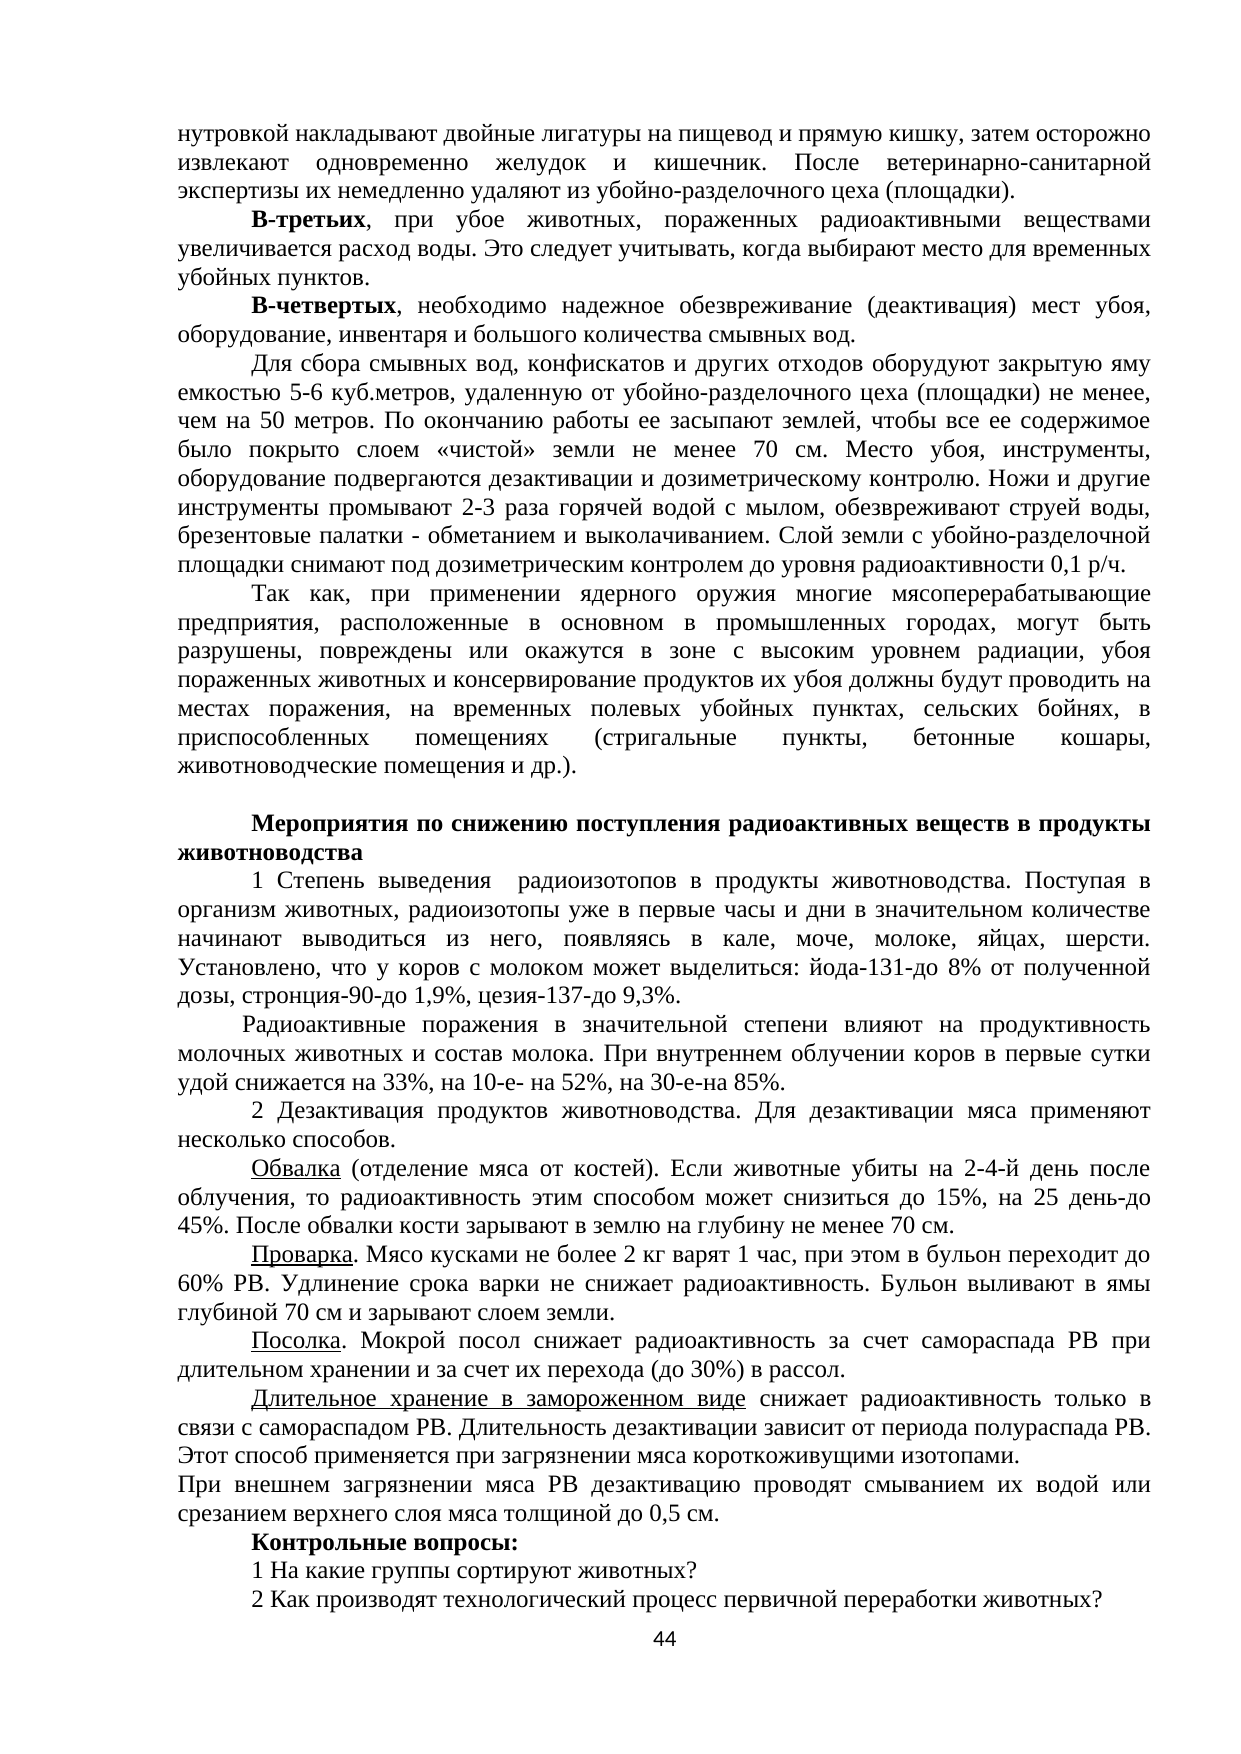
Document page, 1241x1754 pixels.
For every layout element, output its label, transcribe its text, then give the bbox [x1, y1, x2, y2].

text Мероприятия по снижению поступления радиоактивных веществ в продукты животноводства [177, 808, 1152, 866]
text Обвалка (отделение мяса от костей). Если животные убиты на 2-4-й день после облучения, то радиоактивность этим способом может снизиться до 15%, на 25 день-до 45%. После обвалки кости зарывают в землю на глубину не менее 70 см. [177, 1153, 1152, 1239]
text 2 Дезактивация продуктов животноводства. Для дезактивации мяса применяют несколько способов. [177, 1096, 1152, 1153]
text Радиоактивные поражения в значительной степени влияют на продуктивность молочных животных и состав молока. При внутреннем облучении коров в первые сутки удой снижается на 33%, на 10-е- на 52%, на 30-е-на 85%. [177, 1009, 1152, 1096]
text В-третьих, при убое животных, пораженных радиоактивными веществами увеличивается расход воды. Это следует учитывать, когда выбирают место для временных убойных пунктов. [177, 204, 1152, 291]
text Так как, при применении ядерного оружия многие мясоперерабатывающие предприятия, расположенные в основном в промышленных городах, могут быть разрушены, повреждены или окажутся в зоне с высоким уровнем радиации, убоя пораженных животных и консервирование продуктов их убоя должны будут проводить на местах поражения, на временных полевых убойных пунктах, сельских бойнях, в приспособленных помещениях (стригальные пункты, бетонные кошары, животноводческие помещения и др.). [177, 578, 1152, 779]
text Контрольные вопросы: [177, 1527, 1152, 1556]
text В-четвертых, необходимо надежное обезвреживание (деактивация) мест убоя, оборудование, инвентаря и большого количества смывных вод. [177, 291, 1152, 348]
text 1 Степень выведения радиоизотопов в продукты животноводства. Поступая в организм животных, радиоизотопы уже в первые часы и дни в значительном количестве начинают выводиться из него, появляясь в кале, моче, молоке, яйцах, шерсти. Установлено, что у коров с молоком может выделиться: йода-131-до 8% от полученной дозы, стронция-90-до 1,9%, цезия-137-до 9,3%. [177, 866, 1152, 1009]
text Для сбора смывных вод, конфискатов и других отходов оборудуют закрытую яму емкостью 5-6 куб.метров, удаленную от убойно-разделочного цеха (площадки) не менее, чем на 50 метров. По окончанию работы ее засыпают землей, чтобы все ее содержимое было покрыто слоем «чистой» земли не менее 70 см. Место убоя, инструменты, оборудование подвергаются дезактивации и дозиметрическому контролю. Ножи и другие инструменты промывают 2-3 раза горячей водой с мылом, обезвреживают струей воды, брезентовые палатки - обметанием и выколачиванием. Слой земли с убойно-разделочной площадки снимают под дозиметрическим контролем до уровня радиоактивности 0,1 р/ч. [177, 348, 1152, 578]
text Посолка. Мокрой посол снижает радиоактивность за счет самораспада РВ при длительном хранении и за счет их перехода (до 30%) в рассол. [177, 1326, 1152, 1383]
text 2 Как производят технологический процесс первичной переработки животных? [177, 1584, 1152, 1613]
text 1 На какие группы сортируют животных? [177, 1556, 1152, 1584]
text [177, 118, 1152, 204]
text При внешнем загрязнении мяса РВ дезактивацию проводят смыванием их водой или срезанием верхнего слоя мяса толщиной до 0,5 см. [177, 1469, 1152, 1527]
text Проварка. Мясо кусками не более 2 кг варят 1 час, при этом в бульон переходит до 60% РВ. Удлинение срока варки не снижает радиоактивность. Бульон выливают в ямы глубиной 70 см и зарывают слоем земли. [177, 1239, 1152, 1326]
text Длительное хранение в замороженном виде снижает радиоактивность только в связи с самораспадом РВ. Длительность дезактивации зависит от периода полураспада РВ. Этот способ применяется при загрязнении мяса короткоживущими изотопами. [177, 1383, 1152, 1469]
